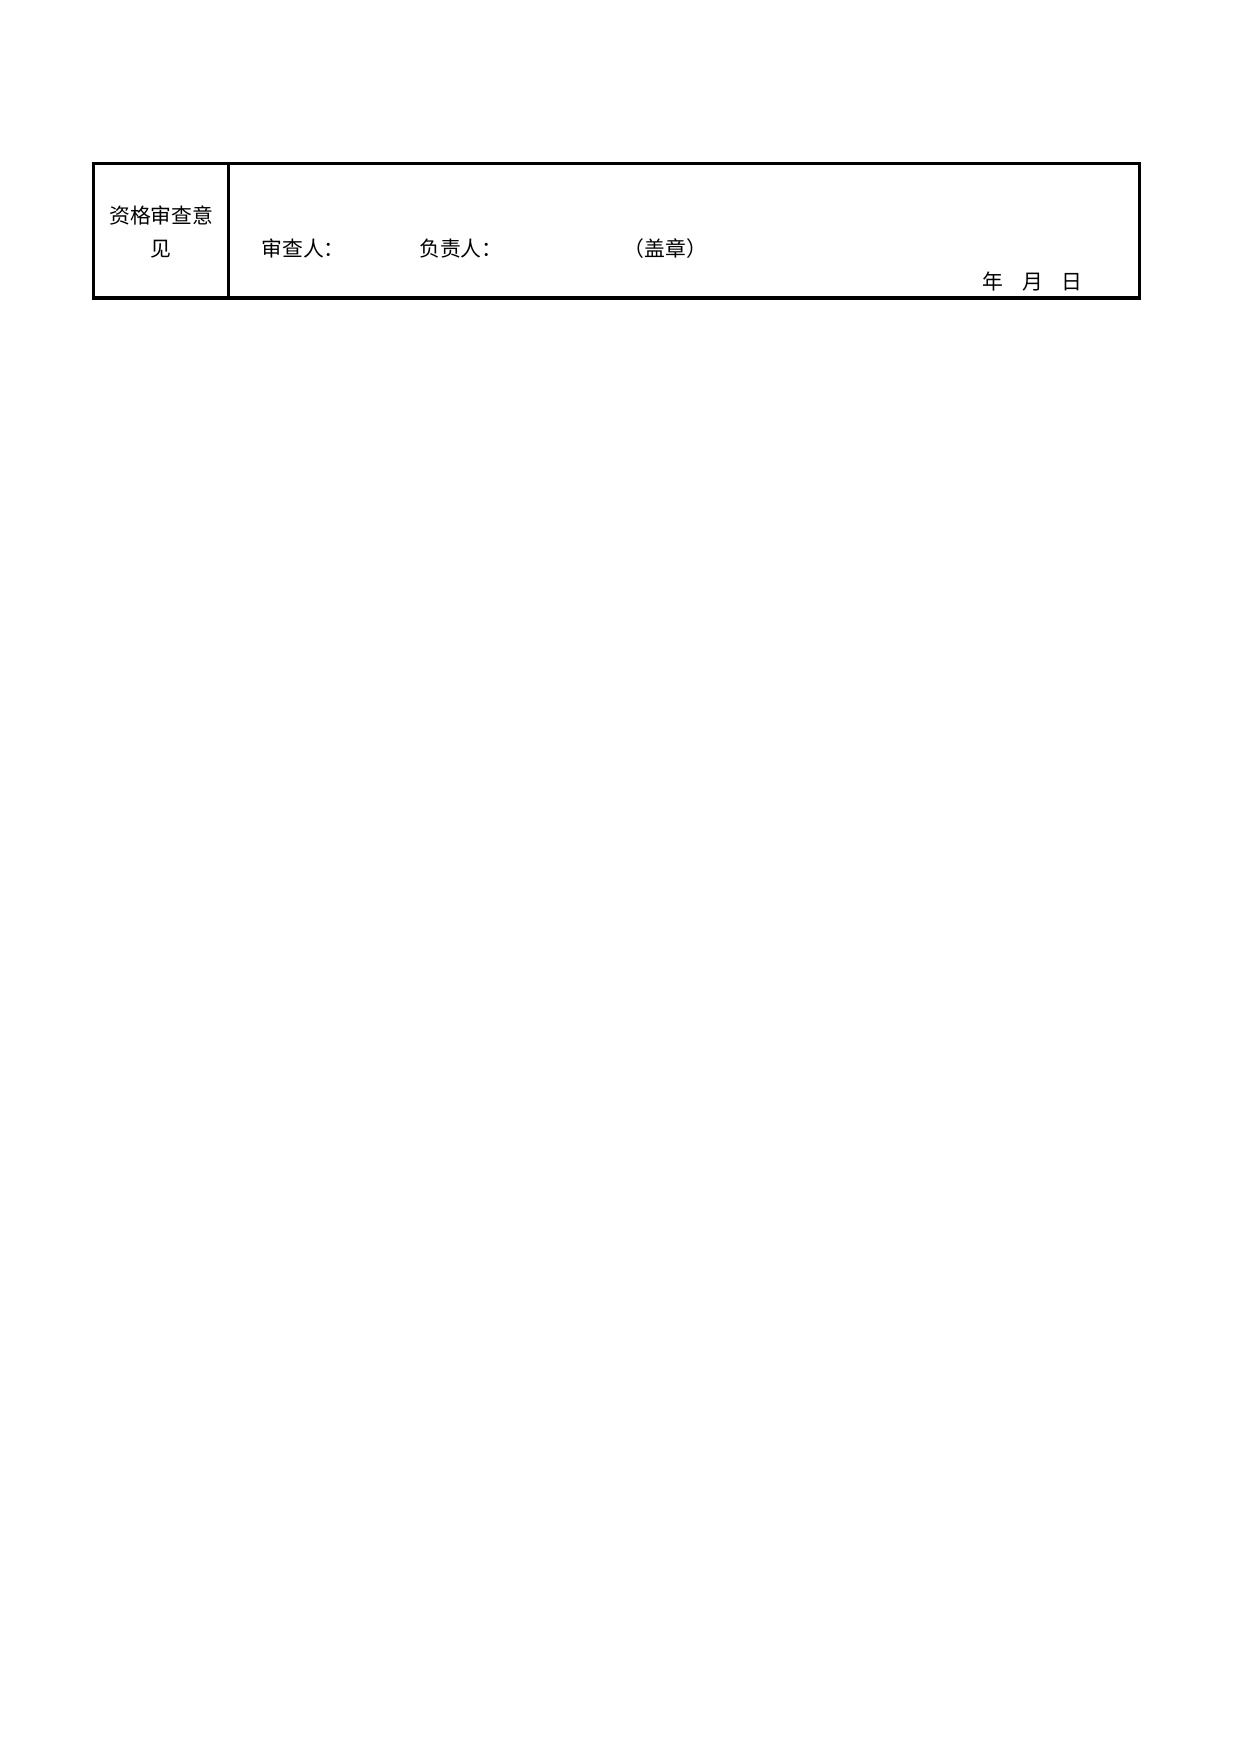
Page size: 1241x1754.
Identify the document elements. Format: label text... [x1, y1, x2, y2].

table_cell 审查人： 负责人： （盖章） 年 月 日 [230, 165, 1138, 296]
table_cell 资格审查意 见 [95, 165, 227, 296]
